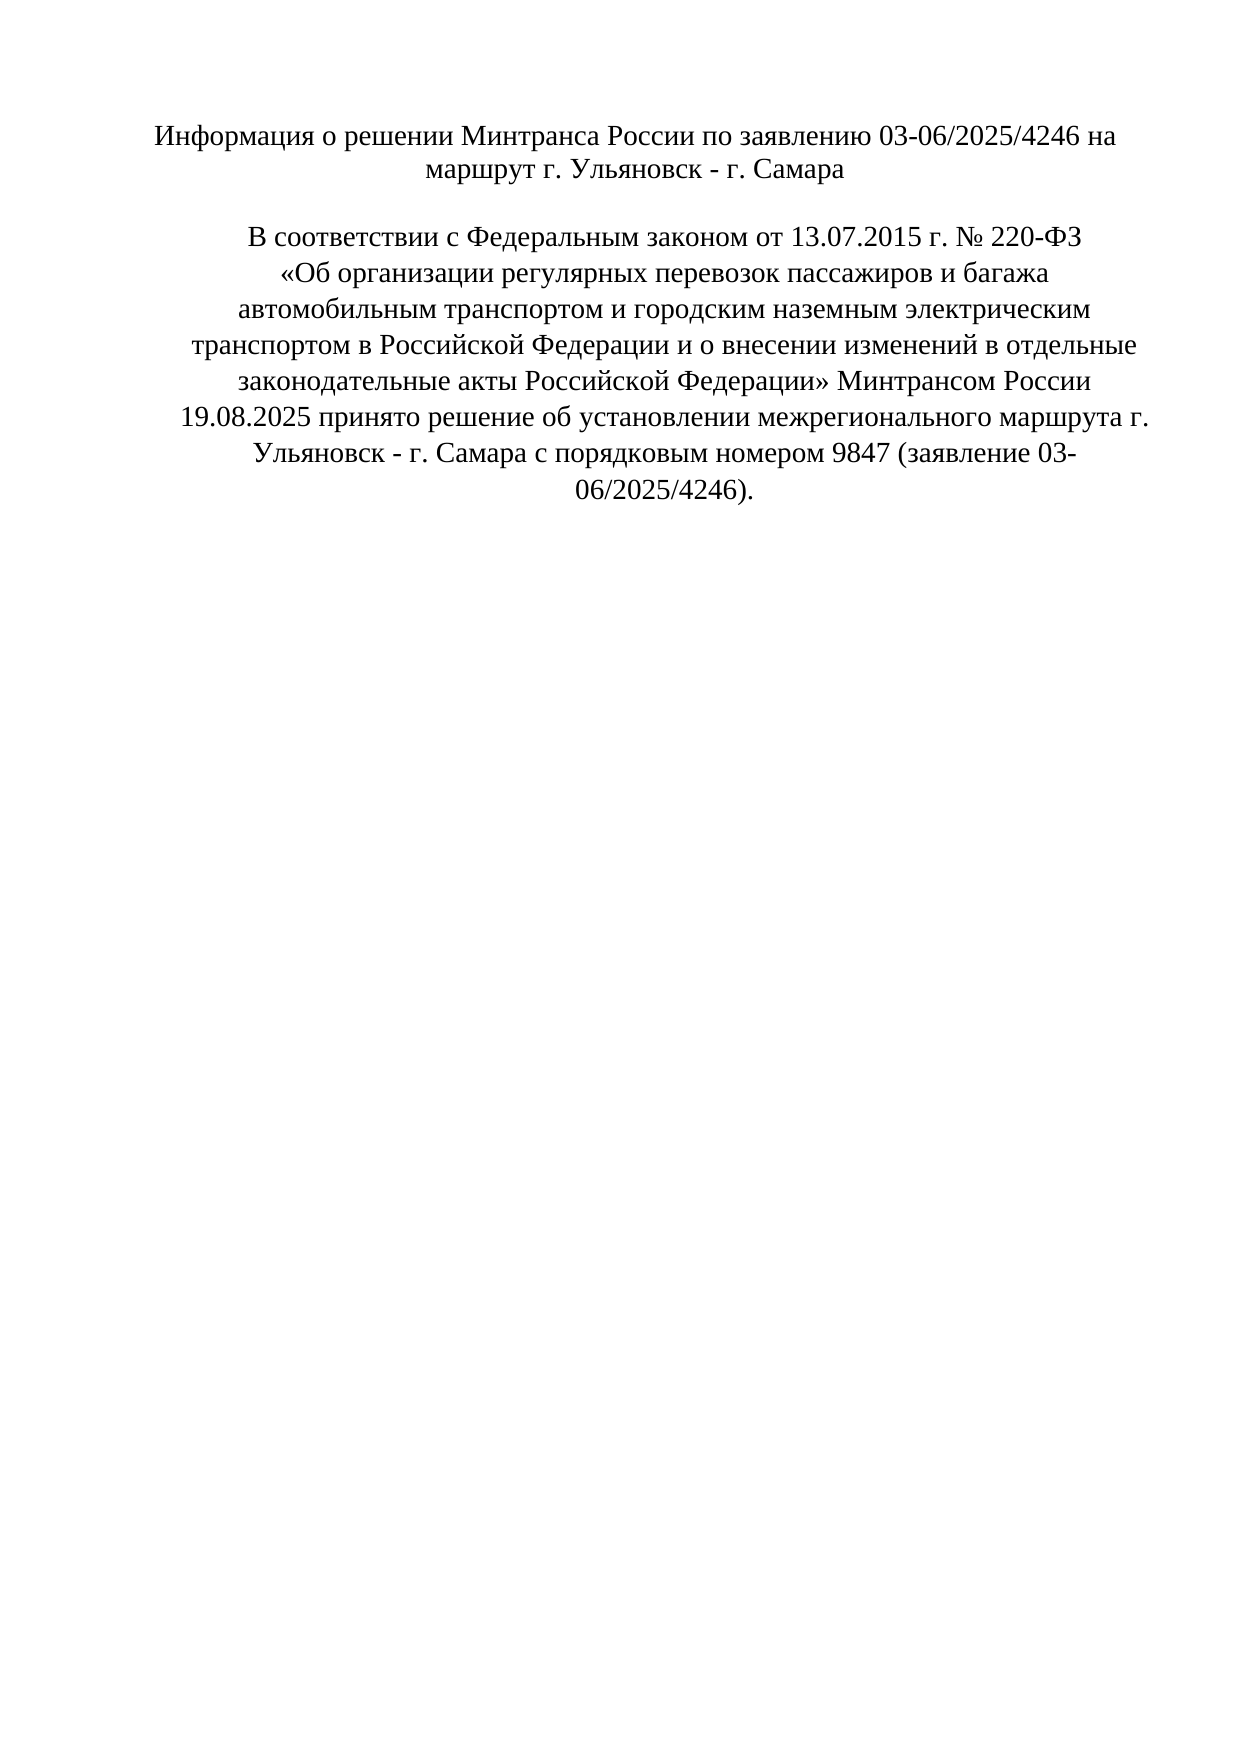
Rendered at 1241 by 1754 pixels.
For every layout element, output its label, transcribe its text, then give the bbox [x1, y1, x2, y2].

text Информация о решении Минтранса России по заявлению 03-06/2025/4246 на маршрут г. Ульяновск - г. Самара [118, 118, 1152, 185]
text В соответствии с Федеральным законом от 13.07.2015 г. № 220-ФЗ «Об организации регулярных перевозок пассажиров и багажа автомобильным транспортом и городским наземным электрическим транспортом в Российской Федерации и о внесении изменений в отдельные законодательные акты Российской Федерации» Минтрансом России 19.08.2025 принято решение об установлении межрегионального маршрута г. Ульяновск - г. Самара с порядковым номером 9847 (заявление 03-06/2025/4246). [177, 219, 1152, 505]
